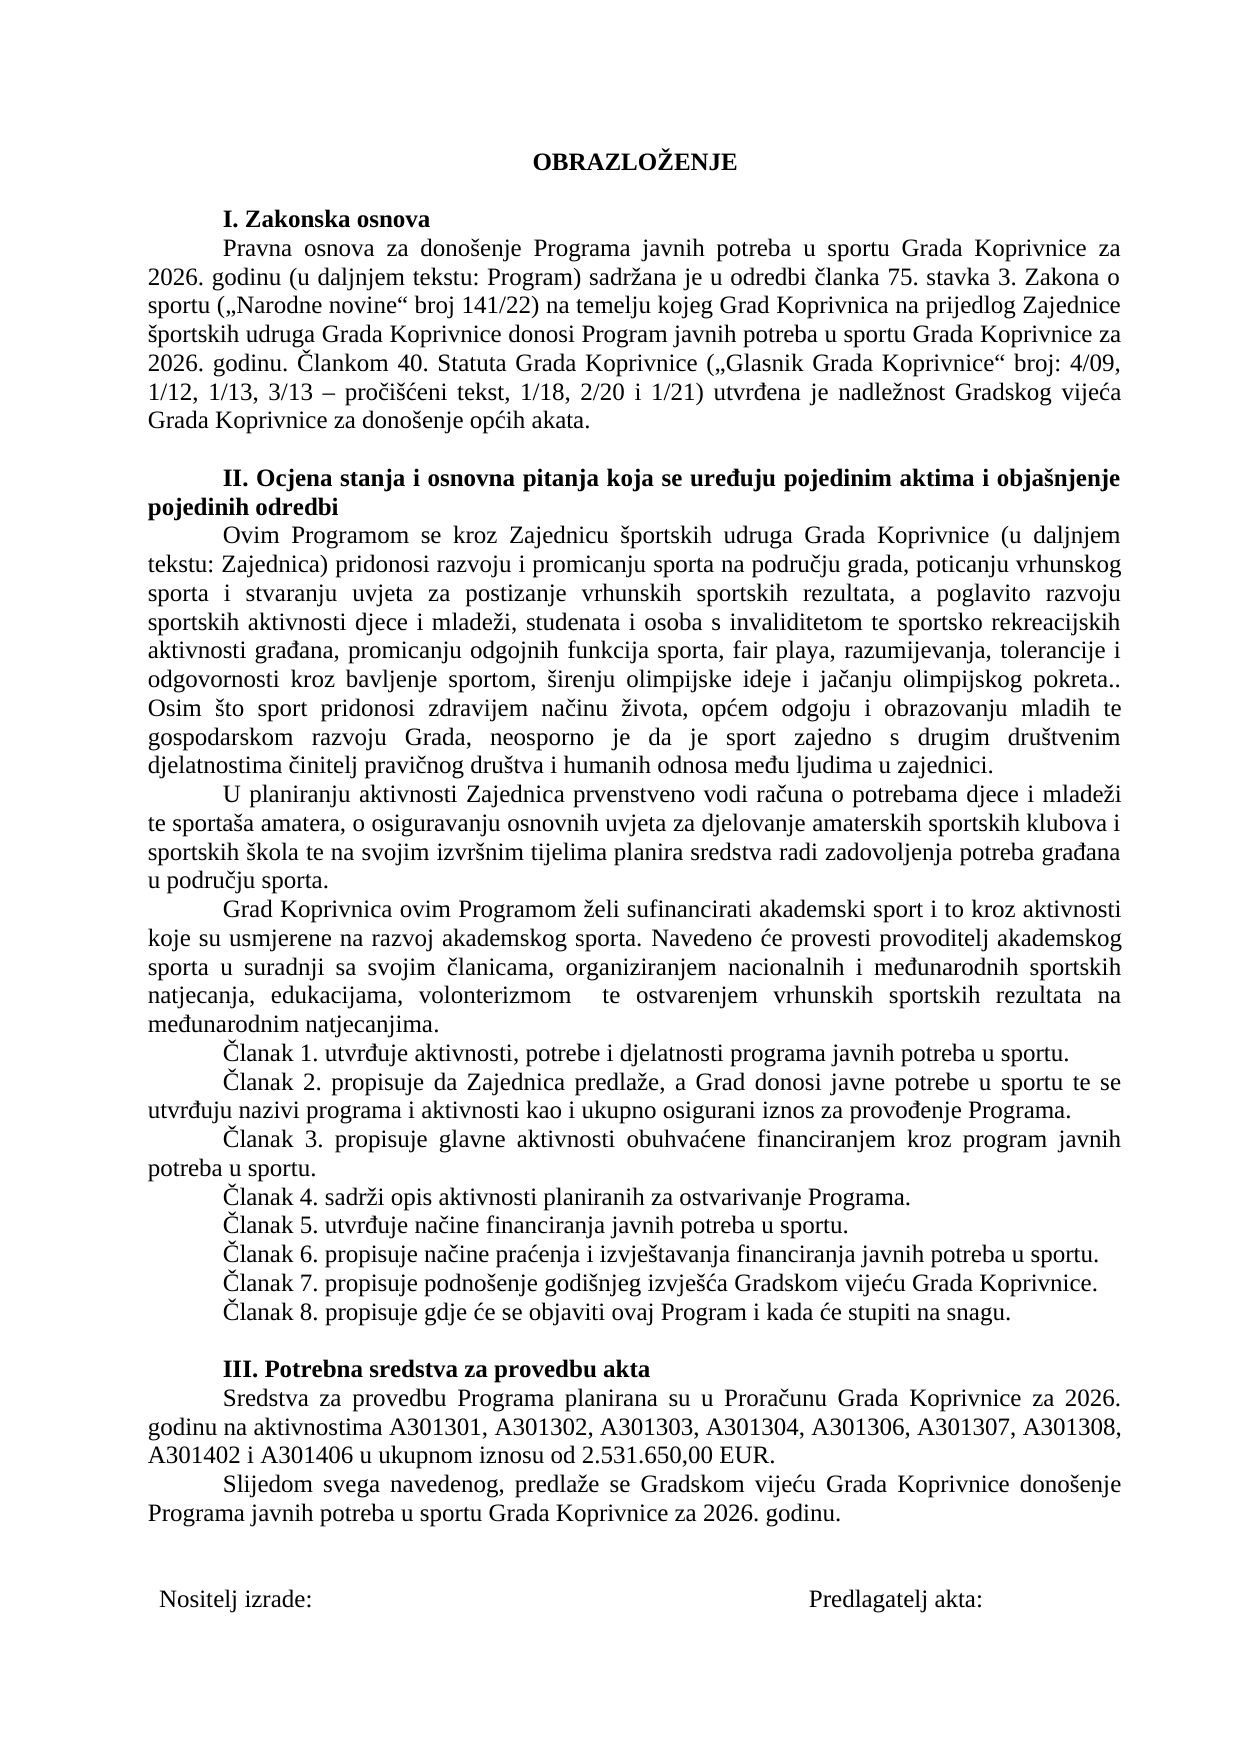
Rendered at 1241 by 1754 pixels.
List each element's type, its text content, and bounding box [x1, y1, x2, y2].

text Ovim Programom se kroz Zajednicu športskih udruga Grada Koprivnice (u daljnjem tekstu: Zajednica) pridonosi razvoju i promicanju sporta na području grada, poticanju vrhunskog sporta i stvaranju uvjeta za postizanje vrhunskih sportskih rezultata, a poglavito razvoju sportskih aktivnosti djece i mladeži, studenata i osoba s invaliditetom te sportsko rekreacijskih aktivnosti građana, promicanju odgojnih funkcija sporta, fair playa, razumijevanja, tolerancije i odgovornosti kroz bavljenje sportom, širenju olimpijske ideje i jačanju olimpijskog pokreta.. Osim što sport pridonosi zdravijem načinu života, općem odgoju i obrazovanju mladih te gospodarskom razvoju Grada, neosporno je da je sport zajedno s drugim društvenim djelatnostima činitelj pravičnog društva i humanih odnosa među ljudima u zajednici. [148, 521, 1122, 779]
text OBRAZLOŽENJE [148, 147, 1122, 176]
text Članak 6. propisuje načine praćenja i izvještavanja financiranja javnih potreba u sportu. [148, 1239, 1122, 1268]
text Članak 4. sadrži opis aktivnosti planiranih za ostvarivanje Programa. [148, 1182, 1122, 1211]
table_header Nositelj izrade: [148, 1584, 797, 1613]
text Članak 7. propisuje podnošenje godišnjeg izvješća Gradskom vijeću Grada Koprivnice. [148, 1268, 1122, 1297]
text Sredstva za provedbu Programa planirana su u Proračunu Grada Koprivnice za 2026. godinu na aktivnostima A301301, A301302, A301303, A301304, A301306, A301307, A301308, A301402 i A301406 u ukupnom iznosu od 2.531.650,00 EUR. [148, 1383, 1122, 1469]
text U planiranju aktivnosti Zajednica prvenstveno vodi računa o potrebama djece i mladeži te sportaša amatera, o osiguravanju osnovnih uvjeta za djelovanje amaterskih sportskih klubova i sportskih škola te na svojim izvršnim tijelima planira sredstva radi zadovoljenja potreba građana u području sporta. [148, 779, 1122, 894]
text Članak 1. utvrđuje aktivnosti, potrebe i djelatnosti programa javnih potreba u sportu. [148, 1038, 1122, 1067]
text I. Zakonska osnova [148, 204, 1122, 233]
text Članak 8. propisuje gdje će se objaviti ovaj Program i kada će stupiti na snagu. [148, 1297, 1122, 1326]
text Članak 5. utvrđuje načine financiranja javnih potreba u sportu. [148, 1211, 1122, 1239]
table_header Predlagatelj akta: [798, 1584, 1078, 1613]
text II. Ocjena stanja i osnovna pitanja koja se uređuju pojedinim aktima i objašnjenje pojedinih odredbi [148, 463, 1122, 521]
text Grad Koprivnica ovim Programom želi sufinancirati akademski sport i to kroz aktivnosti koje su usmjerene na razvoj akademskog sporta. Navedeno će provesti provoditelj akademskog sporta u suradnji sa svojim članicama, organiziranjem nacionalnih i međunarodnih sportskih natjecanja, edukacijama, volonterizmom te ostvarenjem vrhunskih sportskih rezultata na međunarodnim natjecanjima. [148, 894, 1122, 1038]
text III. Potrebna sredstva za provedbu akta [148, 1354, 1122, 1383]
text Članak 3. propisuje glavne aktivnosti obuhvaćene financiranjem kroz program javnih potreba u sportu. [148, 1124, 1122, 1182]
text Članak 2. propisuje da Zajednica predlaže, a Grad donosi javne potrebe u sportu te se utvrđuju nazivi programa i aktivnosti kao i ukupno osigurani iznos za provođenje Programa. [148, 1067, 1122, 1124]
text Pravna osnova za donošenje Programa javnih potreba u sportu Grada Koprivnice za 2026. godinu (u daljnjem tekstu: Program) sadržana je u odredbi članka 75. stavka 3. Zakona o sportu („Narodne novine“ broj 141/22) na temelju kojeg Grad Koprivnica na prijedlog Zajednice športskih udruga Grada Koprivnice donosi Program javnih potreba u sportu Grada Koprivnice za 2026. godinu. Člankom 40. Statuta Grada Koprivnice („Glasnik Grada Koprivnice“ broj: 4/09, 1/12, 1/13, 3/13 – pročišćeni tekst, 1/18, 2/20 i 1/21) utvrđena je nadležnost Gradskog vijeća Grada Koprivnice za donošenje općih akata. [148, 233, 1122, 434]
text Slijedom svega navedenog, predlaže se Gradskom vijeću Grada Koprivnice donošenje Programa javnih potreba u sportu Grada Koprivnice za 2026. godinu. [148, 1469, 1122, 1527]
